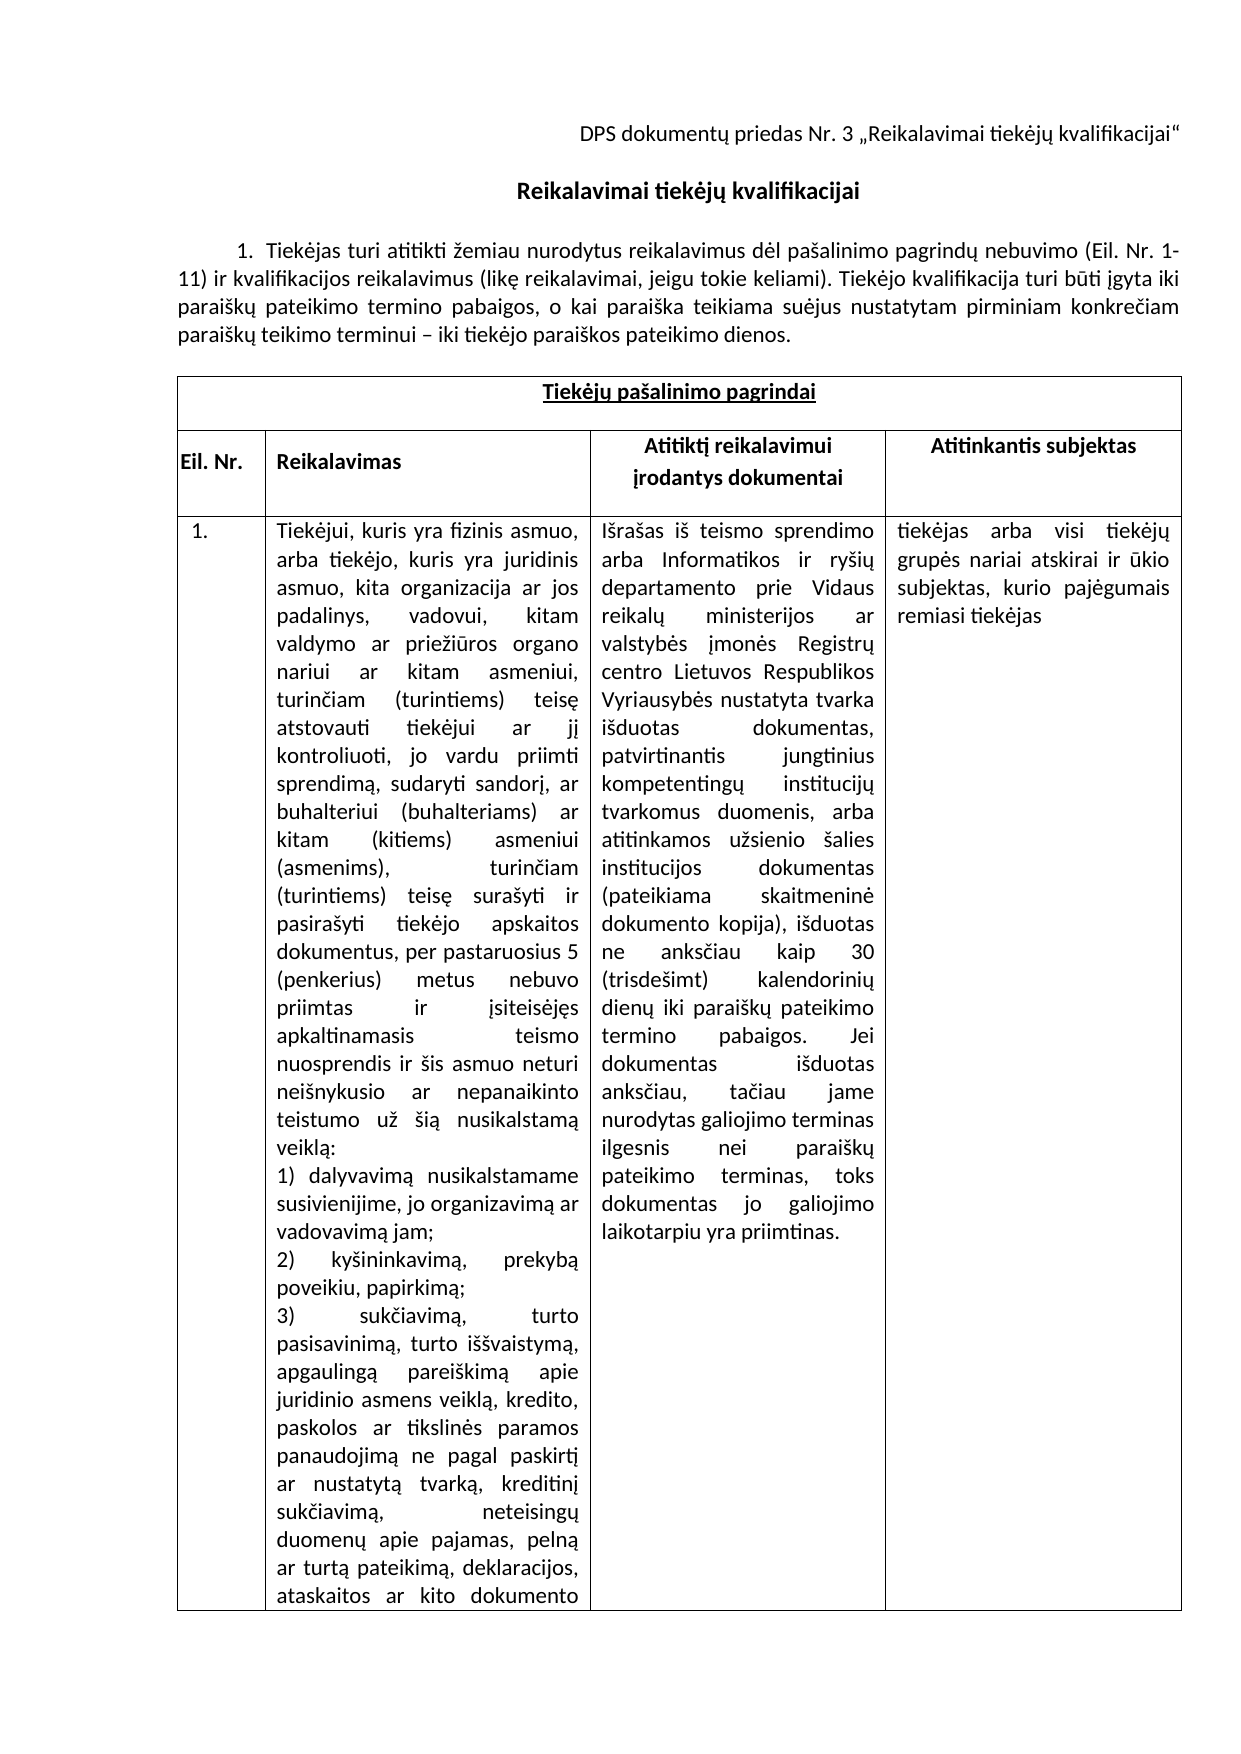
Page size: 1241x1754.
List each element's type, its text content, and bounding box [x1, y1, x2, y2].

text Reikalavimai tiekėjų kvalifikacijai [177, 175, 1200, 205]
list Tiekėjas turi atitikti žemiau nurodytus reikalavimus dėl pašalinimo pagrindų nebuvimo (Eil. Nr. 1-11) ir kvalifikacijos reikalavimus (likę reikalavimai, jeigu tokie keliami). Tiekėjo kvalifikacija turi būti įgyta iki paraiškų pateikimo termino pabaigos, o kai paraiška teikiama suėjus nustatytam pirminiam konkrečiam paraiškų teikimo terminui – iki tiekėjo paraiškos pateikimo dienos. [177, 236, 1181, 348]
table_cell Reikalavimas [266, 431, 590, 516]
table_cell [591, 517, 885, 1609]
table_cell Atitiktį reikalavimui įrodantys dokumentai [591, 431, 885, 516]
table_cell 1. [178, 517, 265, 1609]
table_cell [266, 517, 590, 1609]
table_header Tiekėjų pašalinimo pagrindai [178, 377, 1181, 430]
table_cell Atitinkantis subjektas [886, 431, 1181, 516]
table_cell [886, 517, 1181, 1609]
table_cell Eil. Nr. [178, 431, 265, 516]
